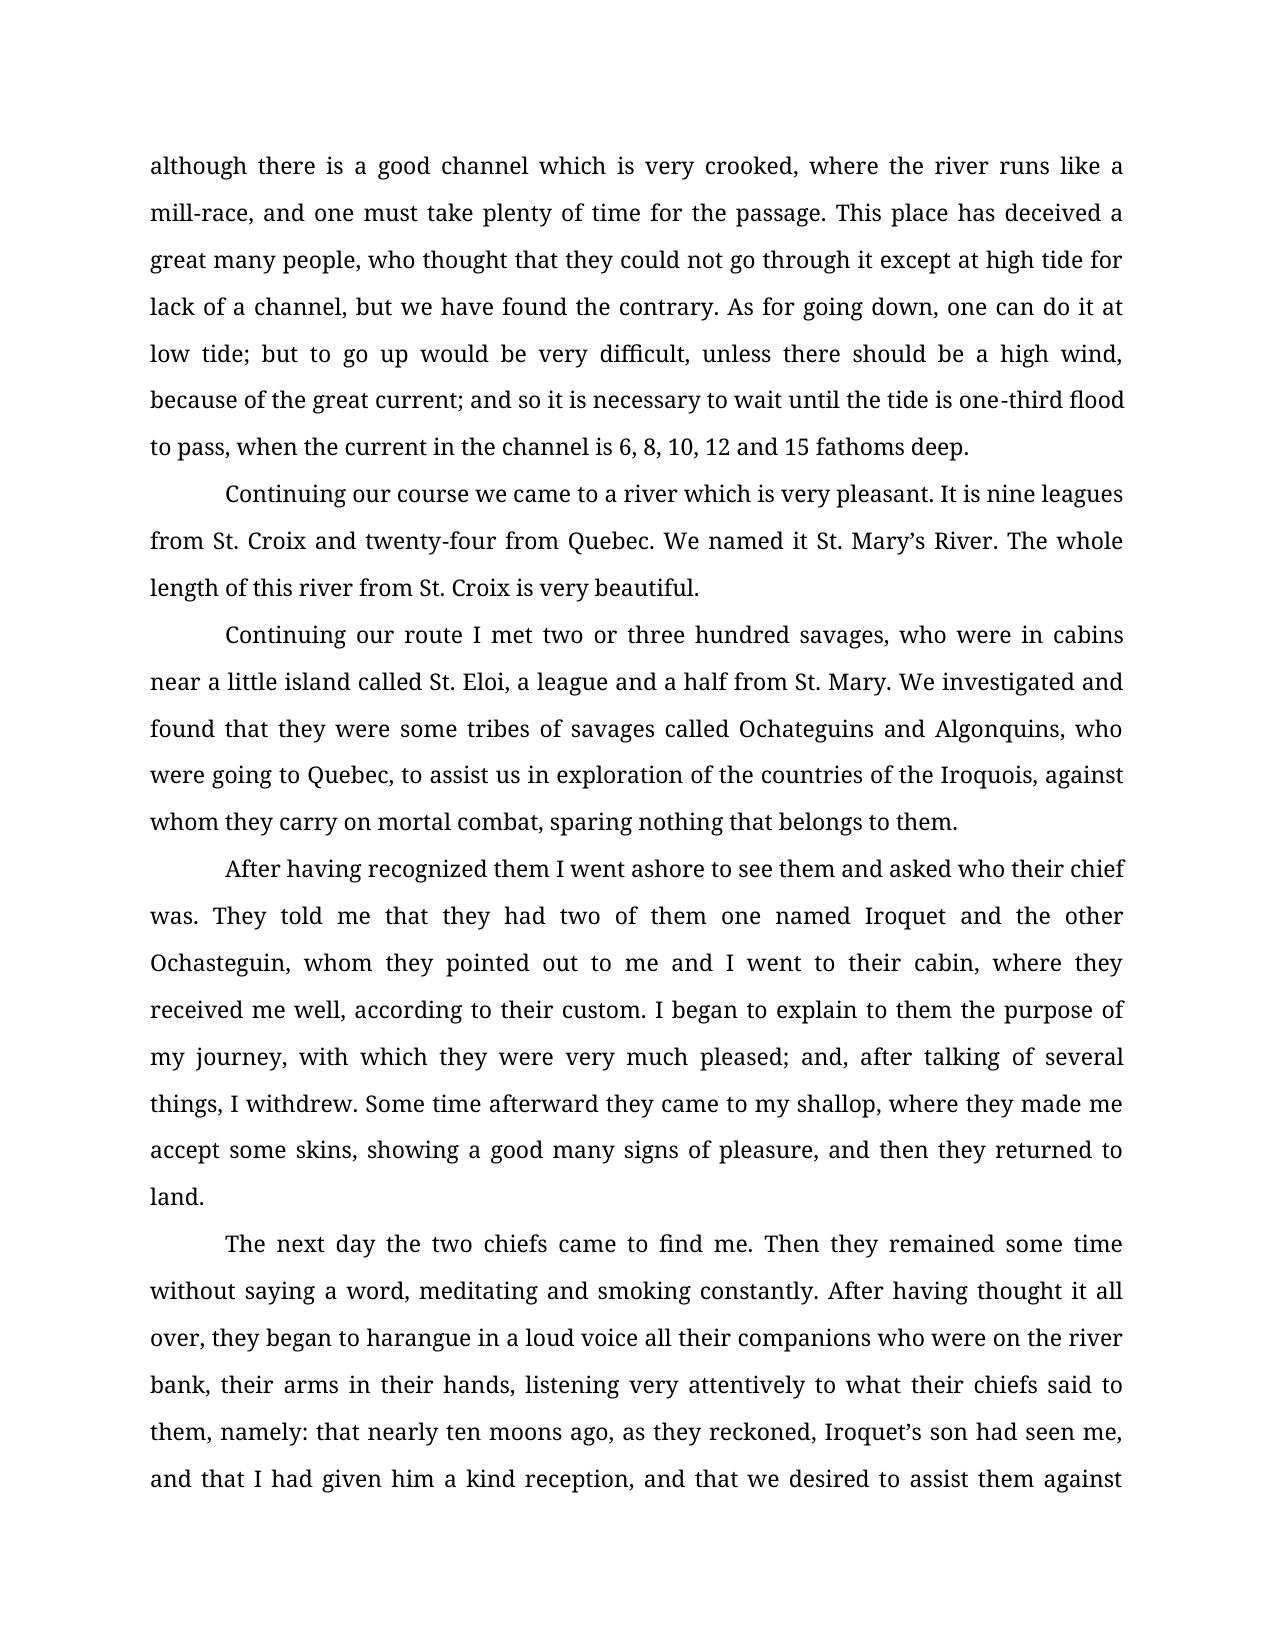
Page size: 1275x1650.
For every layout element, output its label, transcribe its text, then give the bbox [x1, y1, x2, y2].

text Continuing our route I met two or three hundred savages, who were in cabins near a little island called St. Eloi, a league and a half from St. Mary. We investigated and found that they were some tribes of savages called Ochateguins and Algonquins, who were going to Quebec, to assist us in exploration of the countries of the Iroquois, against whom they carry on mortal combat, sparing nothing that belongs to them. [150, 619, 1125, 837]
text After having recognized them I went ashore to see them and asked who their chief was. They told me that they had two of them one named Iroquet and the other Ochasteguin, whom they pointed out to me and I went to their cabin, where they received me well, according to their custom. I began to explain to them the purpose of my journey, with which they were very much pleased; and, after talking of several things, I withdrew. Some time afterward they came to my shallop, where they made me accept some skins, showing a good many signs of pleasure, and then they returned to land. [150, 853, 1125, 1212]
text Continuing our course we came to a river which is very pleasant. It is nine leagues from St. Croix and twenty‑four from Quebec. We named it St. Mary’s River. The whole length of this river from St. Croix is very beautiful. [150, 478, 1125, 603]
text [150, 150, 1125, 462]
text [150, 1228, 1125, 1494]
